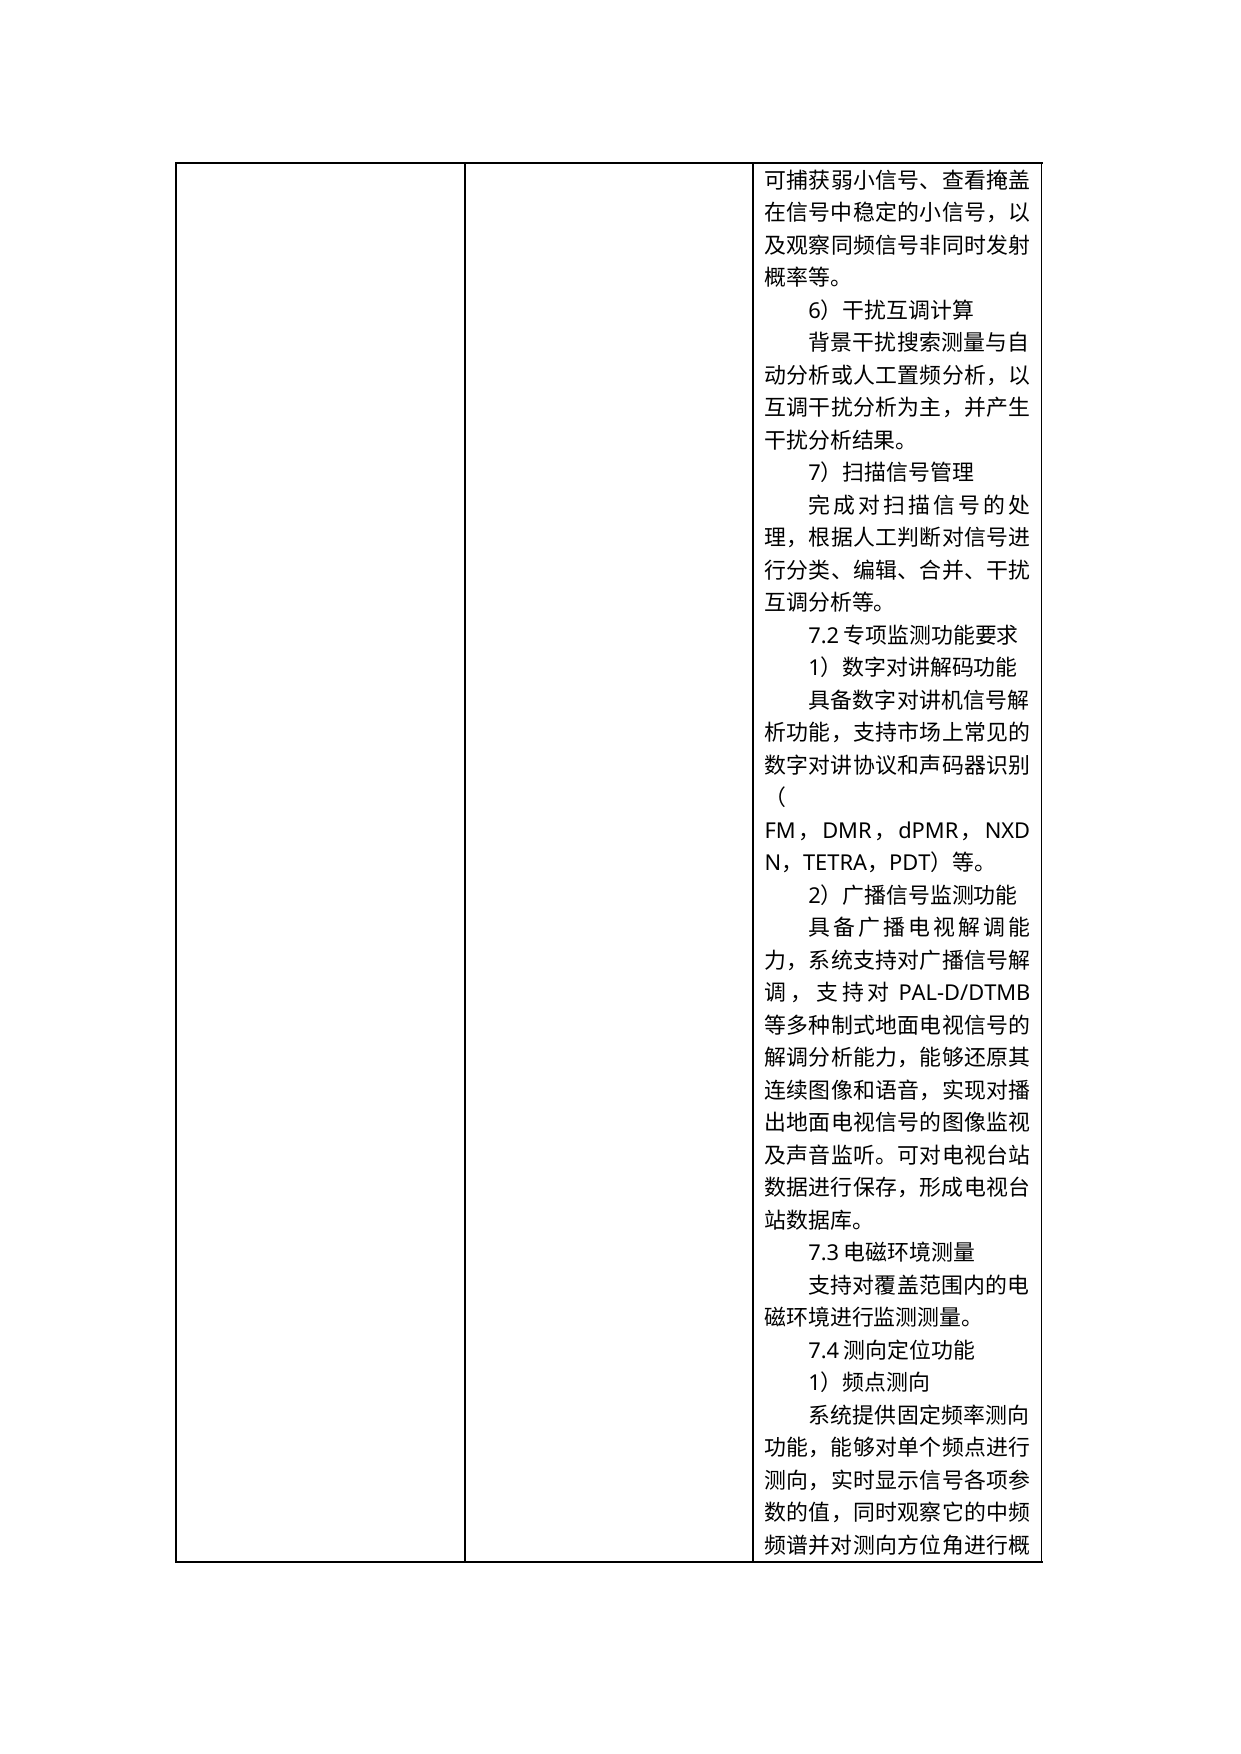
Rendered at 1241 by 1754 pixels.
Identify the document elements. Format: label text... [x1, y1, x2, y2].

table_cell [177, 164, 464, 1561]
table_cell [754, 164, 1041, 1561]
table_cell 1 [466, 164, 752, 1561]
